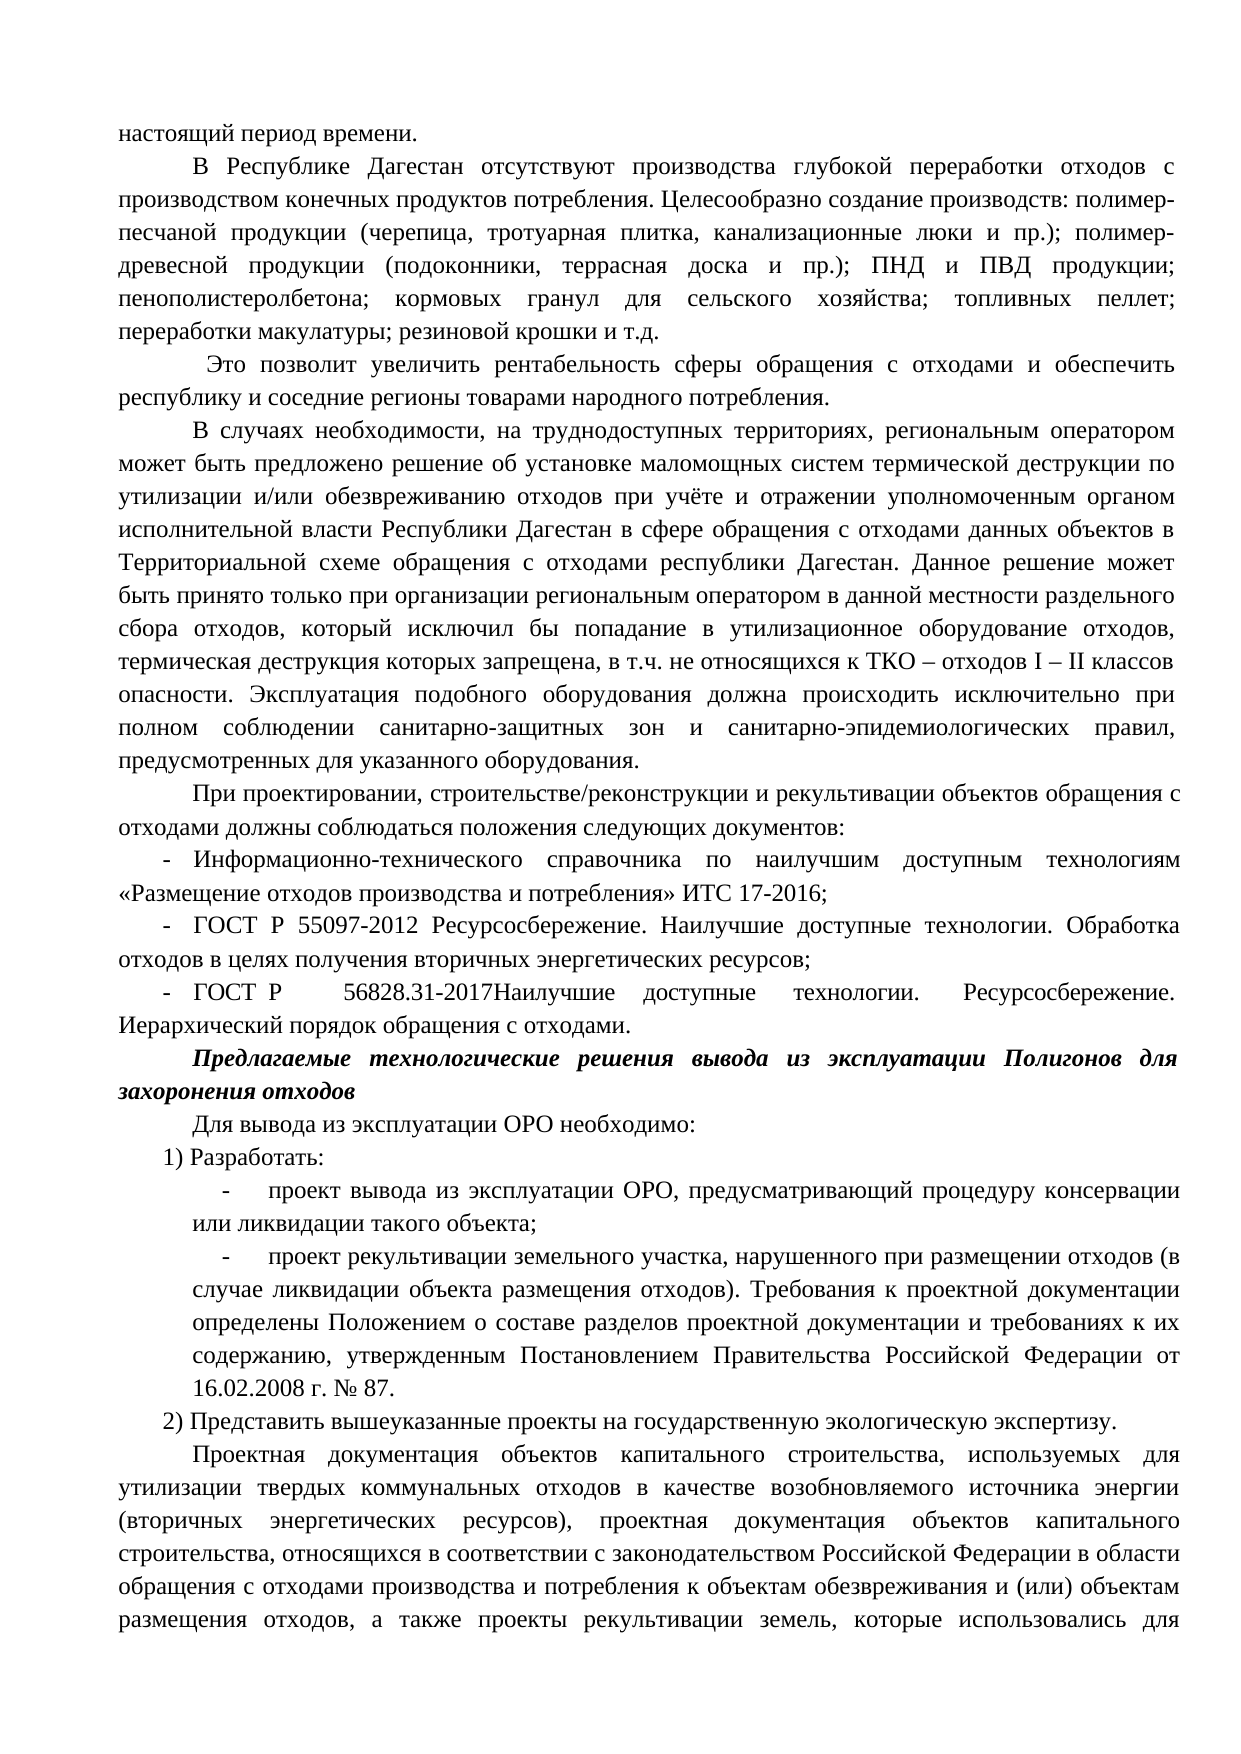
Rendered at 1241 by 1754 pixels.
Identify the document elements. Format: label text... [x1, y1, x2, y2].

text Предлагаемые технологические решения вывода из эксплуатации Полигонов для захоронения отходов [118, 1043, 1181, 1104]
text В случаях необходимости, на труднодоступных территориях, региональным оператором может быть предложено решение об установке маломощных систем термической деструкции по утилизации и/или обезвреживанию отходов при учёте и отражении уполномоченным органом исполнительной власти Республики Дагестан в сфере обращения с отходами данных объектов в Территориальной схеме обращения с отходами республики Дагестан. Данное решение может быть принято только при организации региональным оператором в данной местности раздельного сбора отходов, который исключил бы попадание в утилизационное оборудование отходов, термическая деструкция которых запрещена, в т.ч. не относящихся к ТКО – отходов I – II классов опасности. Эксплуатация подобного оборудования должна происходить исключительно при полном соблюдении санитарно-защитных зон и санитарно-эпидемиологических правил, предусмотренных для указанного оборудования. [118, 415, 1176, 774]
text Это позволит увеличить рентабельность сферы обращения с отходами и обеспечить республику и соседние регионы товарами народного потребления. [118, 349, 1176, 411]
text 1) Разработать: [118, 1142, 1181, 1171]
text 2) Представить вышеуказанные проекты на государственную экологическую экспертизу. [118, 1406, 1181, 1435]
list ГОСТ Р 56828.31-2017 Наилучшие доступные технологии. Ресурсосбережение. Иерархический порядок обращения с отходами. [118, 977, 1175, 1038]
list ГОСТ Р 55097-2012 Ресурсосбережение. Наилучшие доступные технологии. Обработка отходов в целях получения вторичных энергетических ресурсов; [118, 911, 1181, 972]
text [118, 1439, 1181, 1633]
list Информационно-технического справочника по наилучшим доступным технологиям «Размещение отходов производства и потребления» ИТС 17-2016; [118, 844, 1181, 906]
text Для вывода из эксплуатации ОРО необходимо: [118, 1109, 1181, 1137]
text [118, 118, 1175, 147]
text В Республике Дагестан отсутствуют производства глубокой переработки отходов с производством конечных продуктов потребления. Целесообразно создание производств: полимер-песчаной продукции (черепица, тротуарная плитка, канализационные люки и пр.); полимер-древесной продукции (подоконники, террасная доска и пр.); ПНД и ПВД продукции; пенополистеролбетона; кормовых гранул для сельского хозяйства; топливных пеллет; переработки макулатуры; резиновой крошки и т.д. [118, 151, 1176, 345]
text При проектировании, строительстве/реконструкции и рекультивации объектов обращения с отходами должны соблюдаться положения следующих документов: [118, 778, 1181, 840]
list проект вывода из эксплуатации ОРО, предусматривающий процедуру консервации или ликвидации такого объекта; [192, 1175, 1181, 1237]
list проект рекультивации земельного участка, нарушенного при размещении отходов (в случае ликвидации объекта размещения отходов). Требования к проектной документации определены Положением о составе разделов проектной документации и требованиях к их содержанию, утвержденным Постановлением Правительства Российской Федерации от 16.02.2008 г. № 87. [192, 1241, 1181, 1402]
